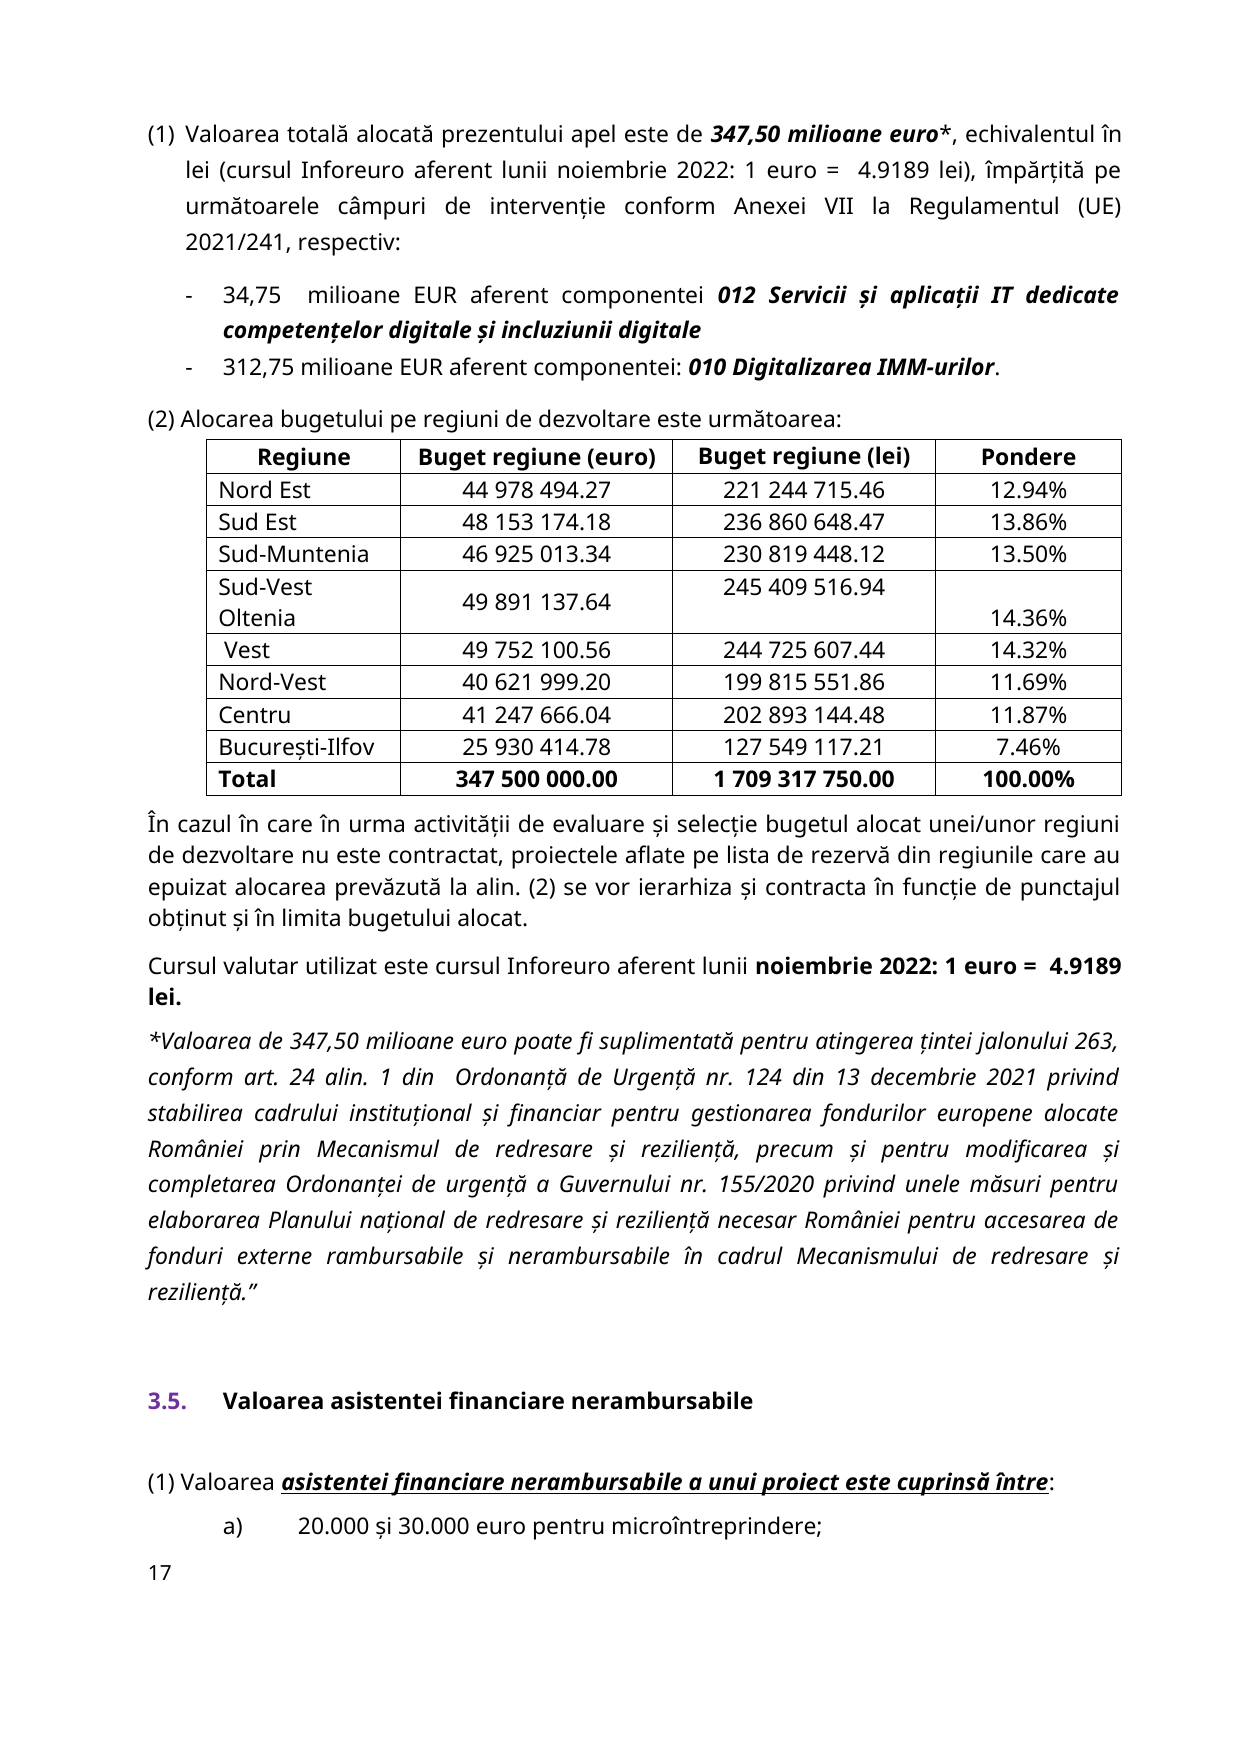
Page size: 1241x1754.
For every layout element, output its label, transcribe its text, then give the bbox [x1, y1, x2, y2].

table_cell 244 725 607.44 [673, 634, 935, 665]
text În cazul în care în urma activității de evaluare și selecție bugetul alocat unei/unor regiuni de dezvoltare nu este contractat, proiectele aflate pe lista de rezervă din regiunile care au epuizat alocarea prevăzută la alin. (2) se vor ierarhiza și contracta în funcție de punctajul obținut și în limita bugetului alocat. [148, 808, 1122, 933]
table_cell 221 244 715.46 [673, 474, 935, 505]
table_cell Total [207, 763, 400, 794]
table_cell 12.94% [936, 474, 1121, 505]
text Cursul valutar utilizat este cursul Inforeuro aferent lunii noiembrie 2022: 1 euro = 4.9189 lei. [148, 950, 1122, 1012]
table_cell 44 978 494.27 [401, 474, 672, 505]
table_cell 127 549 117.21 [673, 731, 935, 762]
table_cell 245 409 516.94 [673, 571, 935, 633]
list 312,75 milioane EUR aferent componentei: 010 Digitalizarea IMM-urilor. [185, 350, 1122, 382]
table_cell Vest [207, 634, 400, 665]
subtitle Valoarea asistentei financiare nerambursabile [148, 1385, 1122, 1416]
table_cell 46 925 013.34 [401, 538, 672, 569]
table_cell Nord-Vest [207, 666, 400, 698]
table_cell 230 819 448.12 [673, 538, 935, 569]
list Valoarea totală alocată prezentului apel este de 347,50 milioane euro*, echivalentul în lei (cursul Inforeuro aferent lunii noiembrie 2022: 1 euro = 4.9189 lei), împărțită pe următoarele câmpuri de intervenție conform Anexei VII la Regulamentul (UE) 2021/241, respectiv: [148, 118, 1122, 257]
table_cell 48 153 174.18 [401, 506, 672, 537]
table_cell 100.00% [936, 763, 1121, 794]
table_cell 1 709 317 750.00 [673, 763, 935, 794]
text *Valoarea de 347,50 milioane euro poate fi suplimentată pentru atingerea țintei jalonului 263, conform art. 24 alin. 1 din Ordonanţă de Urgenţă nr. 124 din 13 decembrie 2021 privind stabilirea cadrului instituţional şi financiar pentru gestionarea fondurilor europene alocate României prin Mecanismul de redresare şi rezilienţă, precum şi pentru modificarea şi completarea Ordonanţei de urgenţă a Guvernului nr. 155/2020 privind unele măsuri pentru elaborarea Planului naţional de redresare şi rezilienţă necesar României pentru accesarea de fonduri externe rambursabile şi nerambursabile în cadrul Mecanismului de redresare şi rezilienţă.” [148, 1025, 1122, 1307]
table_cell Sud Est [207, 506, 400, 537]
table_cell Nord Est [207, 474, 400, 505]
table_cell Sud-Vest Oltenia [207, 571, 400, 633]
table_cell 14.32% [936, 634, 1121, 665]
table_cell 199 815 551.86 [673, 666, 935, 698]
table_cell 202 893 144.48 [673, 699, 935, 730]
table_header Regiune [207, 440, 400, 473]
table_cell 41 247 666.04 [401, 699, 672, 730]
table_cell 13.50% [936, 538, 1121, 569]
table_header Pondere [936, 440, 1121, 473]
text (2) Alocarea bugetului pe regiuni de dezvoltare este următoarea: [148, 403, 1122, 434]
table_cell 14.36% [936, 571, 1121, 633]
table_cell 13.86% [936, 506, 1121, 537]
table_cell 25 930 414.78 [401, 731, 672, 762]
table_cell 347 500 000.00 [401, 763, 672, 794]
table_cell București-Ilfov [207, 731, 400, 762]
table_cell Sud-Muntenia [207, 538, 400, 569]
text (1) Valoarea asistentei financiare nerambursabile a unui proiect este cuprinsă între: [148, 1466, 1122, 1498]
table_cell 40 621 999.20 [401, 666, 672, 698]
text a) 20.000 și 30.000 euro pentru microîntreprindere; [223, 1510, 1122, 1541]
table_header Buget regiune (euro) [401, 440, 672, 473]
table_cell 49 752 100.56 [401, 634, 672, 665]
table_cell 11.69% [936, 666, 1121, 698]
table_cell 7.46% [936, 731, 1121, 762]
table_cell 49 891 137.64 [401, 571, 672, 633]
list 34,75 milioane EUR aferent componentei 012 Servicii și aplicații IT dedicate competențelor digitale și incluziunii digitale [185, 278, 1122, 346]
table_cell Centru [207, 699, 400, 730]
table_header Buget regiune (lei) [673, 440, 935, 473]
table_cell 236 860 648.47 [673, 506, 935, 537]
table_cell 11.87% [936, 699, 1121, 730]
